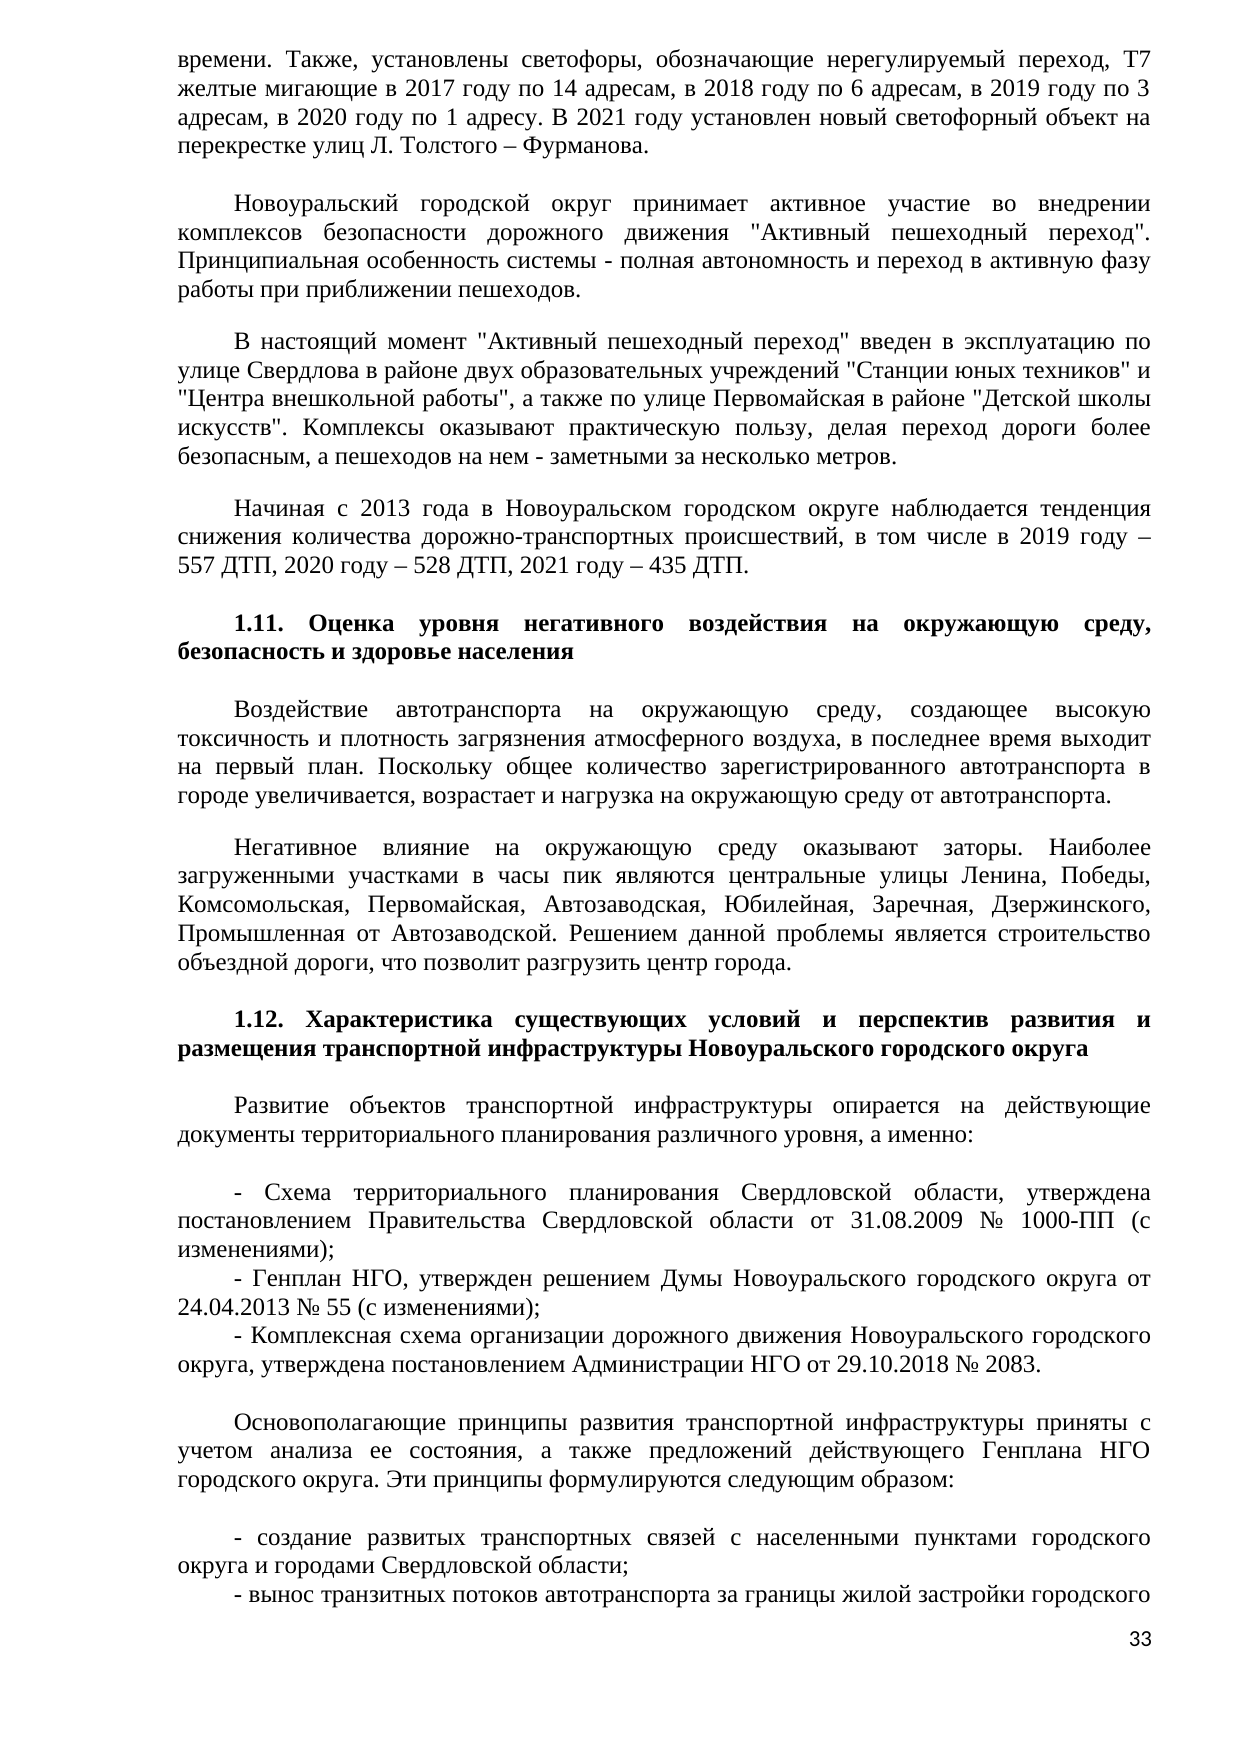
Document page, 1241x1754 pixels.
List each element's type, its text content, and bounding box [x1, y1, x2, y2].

text Воздействие автотранспорта на окружающую среду, создающее высокую токсичность и плотность загрязнения атмосферного воздуха, в последнее время выходит на первый план. Поскольку общее количество зарегистрированного автотранспорта в городе увеличивается, возрастает и нагрузка на окружающую среду от автотранспорта. [177, 694, 1152, 809]
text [177, 1579, 1152, 1608]
text - Генплан НГО, утвержден решением Думы Новоуральского городского округа от 24.04.2013 № 55 (с изменениями); [177, 1263, 1152, 1321]
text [177, 44, 1152, 159]
title 1.12. Характеристика существующих условий и перспектив развития и размещения транспортной инфраструктуры Новоуральского городского округа [177, 1004, 1152, 1062]
text - Комплексная схема организации дорожного движения Новоуральского городского округа, утверждена постановлением Администрации НГО от 29.10.2018 № 2083. [177, 1321, 1152, 1378]
text - создание развитых транспортных связей с населенными пунктами городского округа и городами Свердловской области; [177, 1522, 1152, 1579]
text Основополагающие принципы развития транспортной инфраструктуры приняты с учетом анализа ее состояния, а также предложений действующего Генплана НГО городского округа. Эти принципы формулируются следующим образом: [177, 1407, 1152, 1493]
text - Схема территориального планирования Свердловской области, утверждена постановлением Правительства Свердловской области от 31.08.2009 № 1000-ПП (с изменениями); [177, 1177, 1152, 1263]
text Начиная с 2013 года в Новоуральском городском округе наблюдается тенденция снижения количества дорожно-транспортных происшествий, в том числе в 2019 году – 557 ДТП, 2020 году – 528 ДТП, 2021 году – 435 ДТП. [177, 493, 1152, 579]
title 1.11. Оценка уровня негативного воздействия на окружающую среду, безопасность и здоровье населения [177, 608, 1152, 665]
text В настоящий момент "Активный пешеходный переход" введен в эксплуатацию по улице Свердлова в районе двух образовательных учреждений "Станции юных техников" и "Центра внешкольной работы", а также по улице Первомайская в районе "Детской школы искусств". Комплексы оказывают практическую пользу, делая переход дороги более безопасным, а пешеходов на нем - заметными за несколько метров. [177, 326, 1152, 470]
text Новоуральский городской округ принимает активное участие во внедрении комплексов безопасности дорожного движения "Активный пешеходный переход". Принципиальная особенность системы - полная автономность и переход в активную фазу работы при приближении пешеходов. [177, 188, 1152, 303]
text Развитие объектов транспортной инфраструктуры опирается на действующие документы территориального планирования различного уровня, а именно: [177, 1091, 1152, 1148]
text Негативное влияние на окружающую среду оказывают заторы. Наиболее загруженными участками в часы пик являются центральные улицы Ленина, Победы, Комсомольская, Первомайская, Автозаводская, Юбилейная, Заречная, Дзержинского, Промышленная от Автозаводской. Решением данной проблемы является строительство объездной дороги, что позволит разгрузить центр города. [177, 832, 1152, 976]
